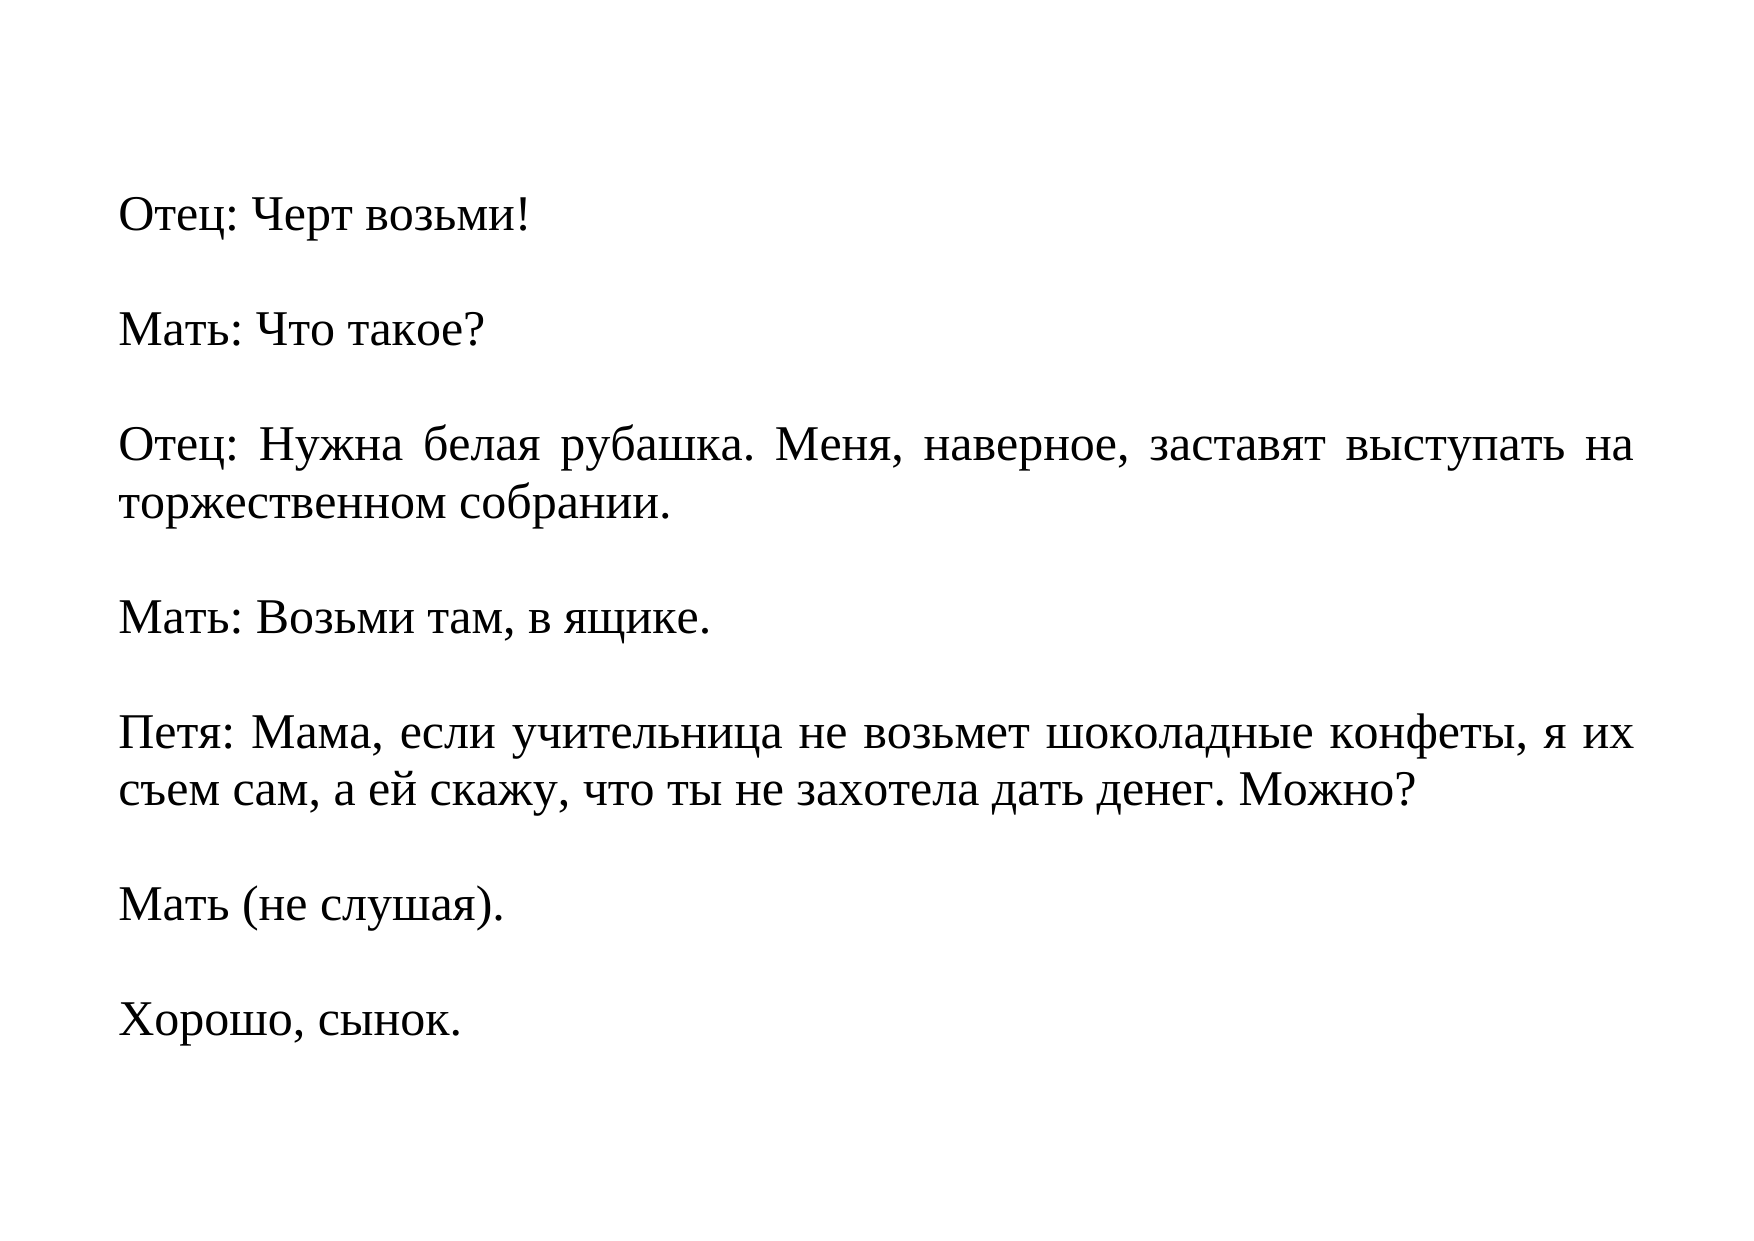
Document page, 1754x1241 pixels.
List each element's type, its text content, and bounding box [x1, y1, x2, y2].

text Отец: Нужна белая рубашка. Меня, наверное, заставят выступать на торжественном собрании. [118, 414, 1636, 529]
text Петя: Мама, если учительница не возьмет шоколадные конфеты, я их съем сам, а ей скажу, что ты не захотела дать денег. Можно? [118, 702, 1636, 817]
text Мать: Возьми там, в ящике. [118, 587, 1636, 644]
text Мать (не слушая). [118, 874, 1636, 932]
text Мать: Что такое? [118, 299, 1636, 357]
text Отец: Черт возьми! [118, 184, 1636, 242]
text Хорошо, сынок. [118, 989, 1636, 1047]
